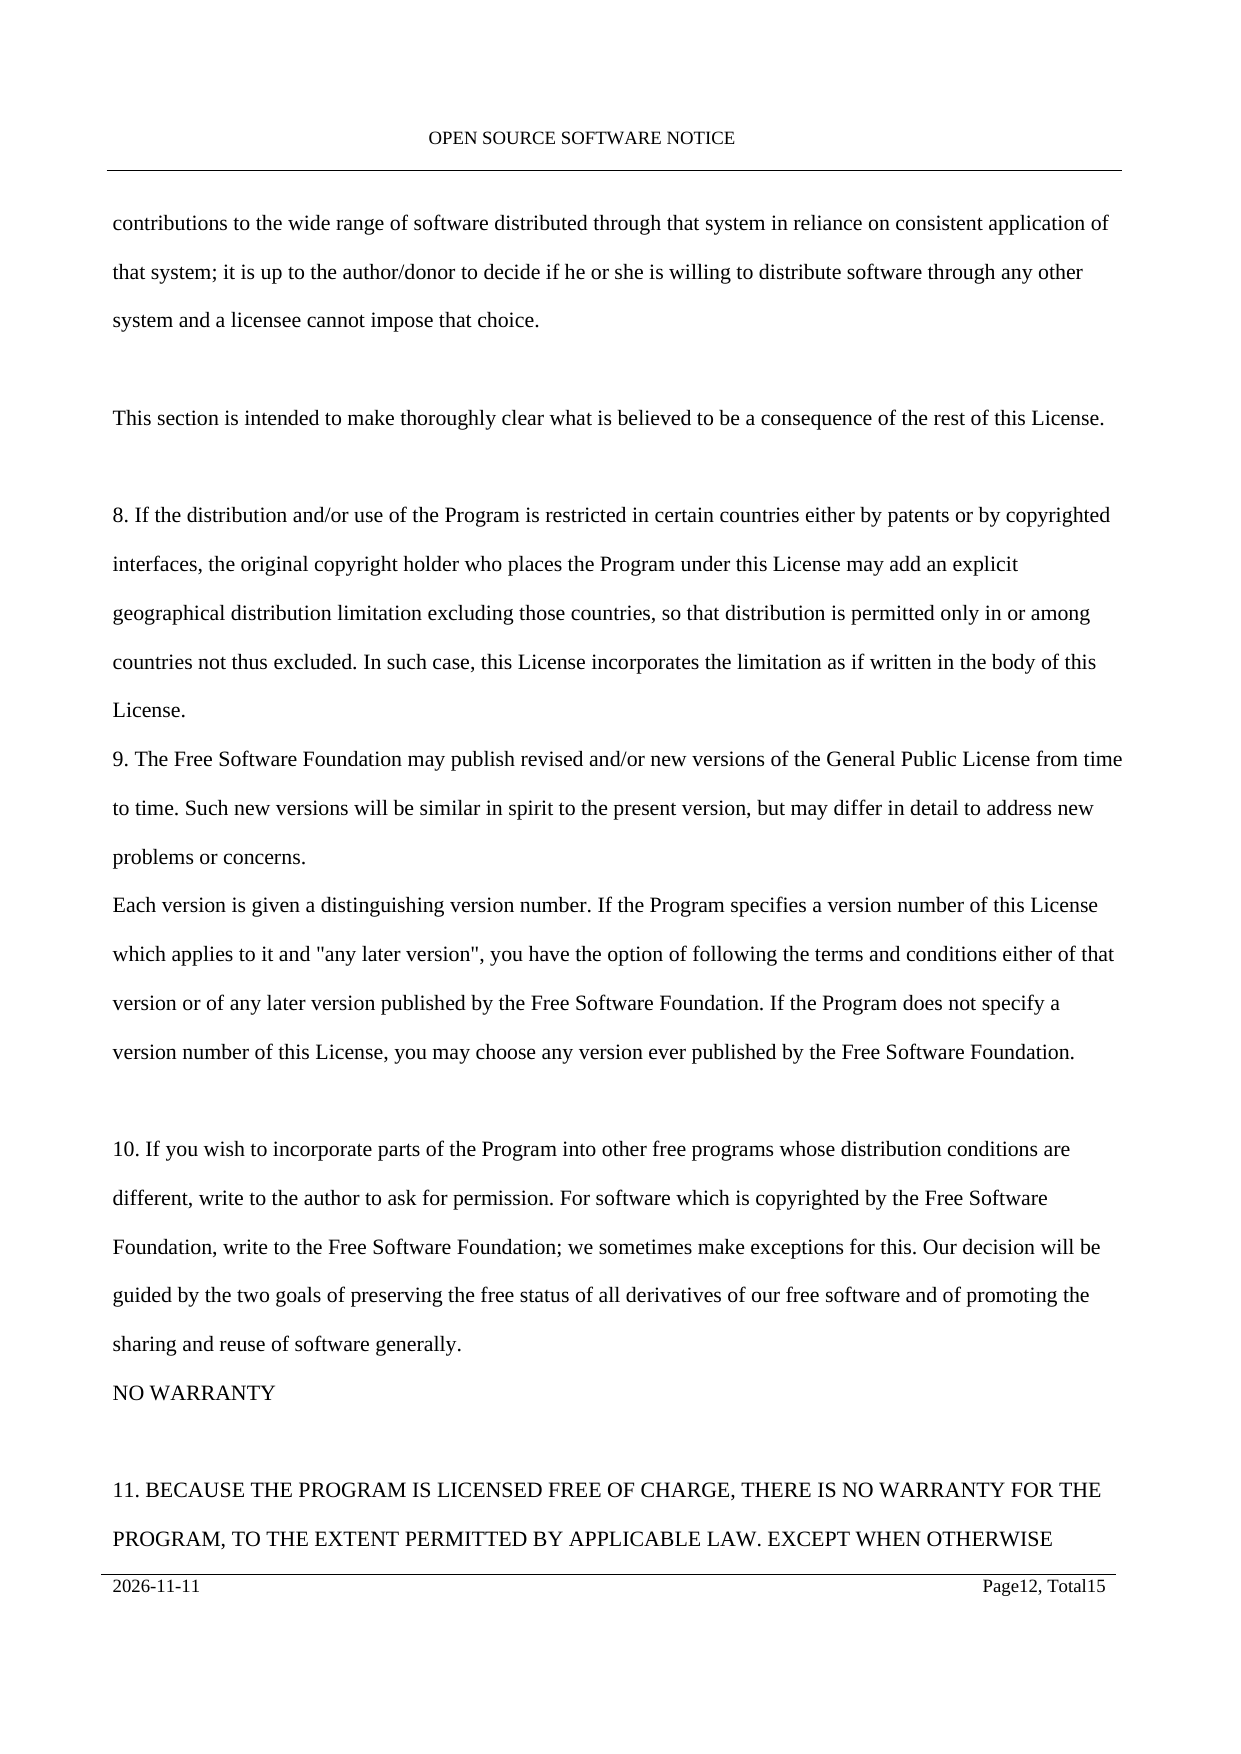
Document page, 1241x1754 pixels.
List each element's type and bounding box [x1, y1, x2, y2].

text [112, 206, 1128, 1555]
